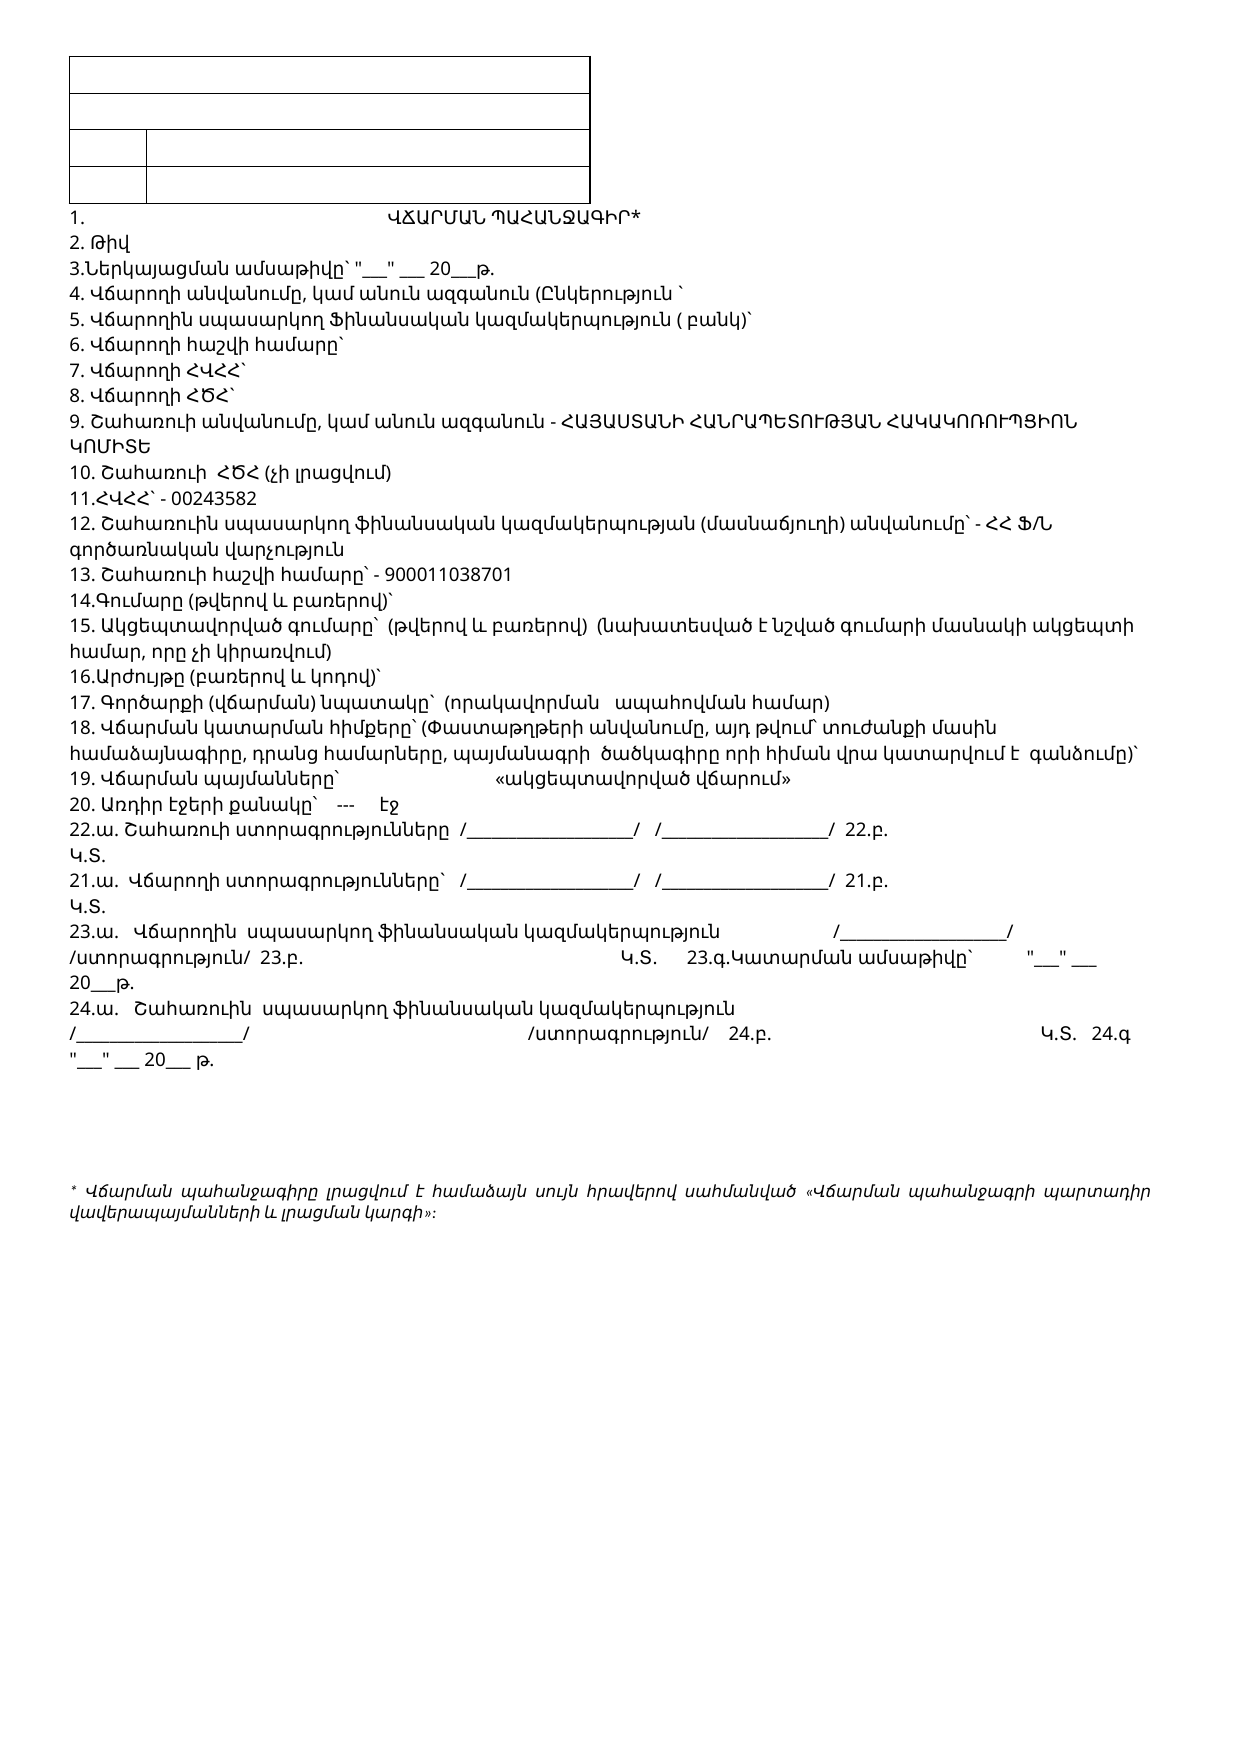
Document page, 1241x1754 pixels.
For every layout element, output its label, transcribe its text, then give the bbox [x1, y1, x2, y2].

text * Վճարման պահանջագիրը լրացվում է համաձայն սույն հրավերով սահմանված «Վճարման պահանջագրի պարտադիր վավերապայմանների և լրացման կարգի»: [69, 1182, 1152, 1222]
